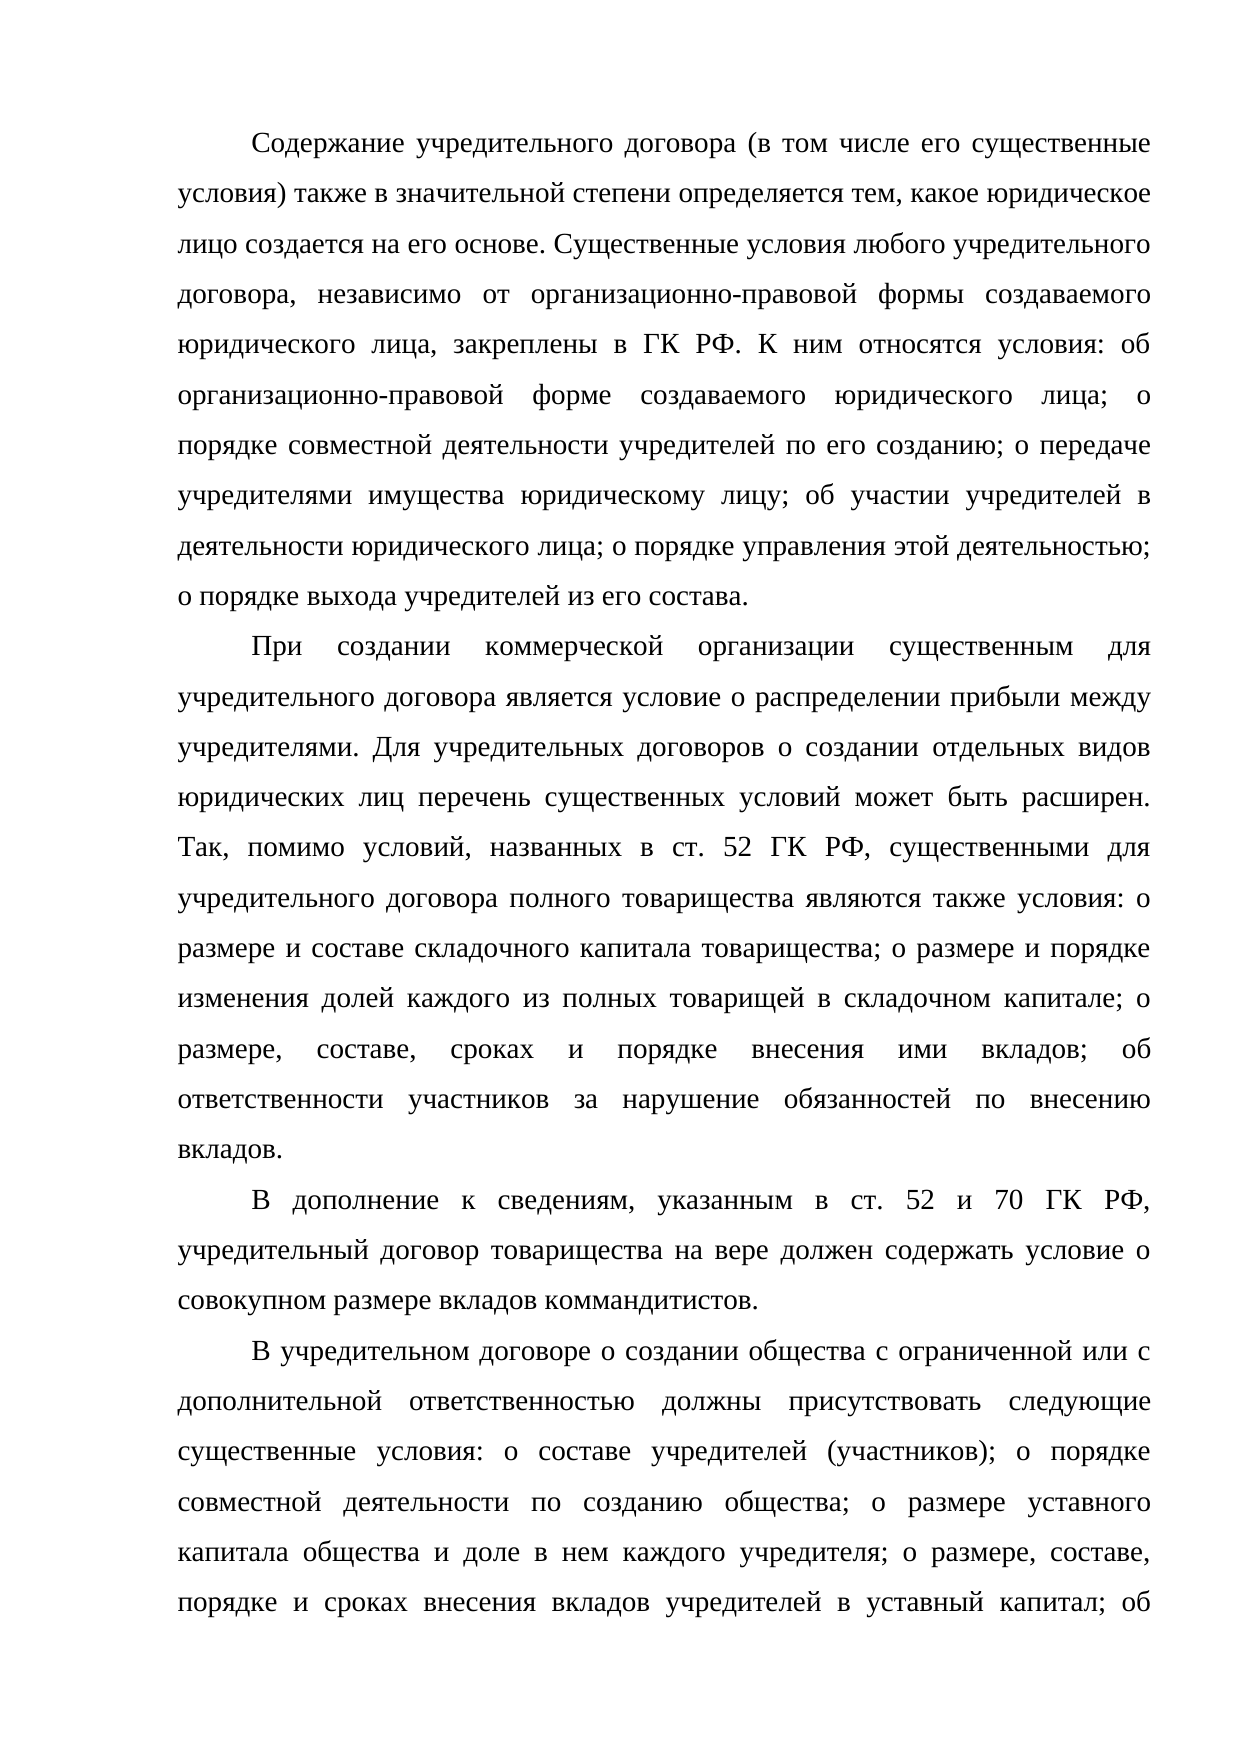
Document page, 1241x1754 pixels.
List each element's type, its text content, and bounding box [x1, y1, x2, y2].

text Содержание учредительного договора (в том числе его существенные условия) также в значительной степени определяется тем, какое юридическое лицо создается на его основе. Существенные условия любого учредительного договора, независимо от организационно-правовой формы создаваемого юридического лица, закреплены в ГК РФ. К ним относятся условия: об организационно-правовой форме создаваемого юридического лица; о порядке совместной деятельности учредителей по его созданию; о передаче учредителями имущества юридическому лицу; об участии учредителей в деятельности юридического лица; о порядке управления этой деятельностью; о порядке выхода учредителей из его состава. [177, 125, 1152, 612]
text В дополнение к сведениям, указанным в ст. 52 и 70 ГК РФ, учредительный договор товарищества на вере должен содержать условие о совокупном размере вкладов коммандитистов. [177, 1182, 1152, 1316]
text При создании коммерческой организации существенным для учредительного договора является условие о распределении прибыли между учредителями. Для учредительных договоров о создании отдельных видов юридических лиц перечень существенных условий может быть расширен. Так, помимо условий, названных в ст. 52 ГК РФ, существенными для учредительного договора полного товарищества являются также условия: о размере и составе складочного капитала товарищества; о размере и порядке изменения долей каждого из полных товарищей в складочном капитале; о размере, составе, сроках и порядке внесения ими вкладов; об ответственности участников за нарушение обязанностей по внесению вкладов. [177, 628, 1152, 1165]
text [177, 1333, 1152, 1618]
